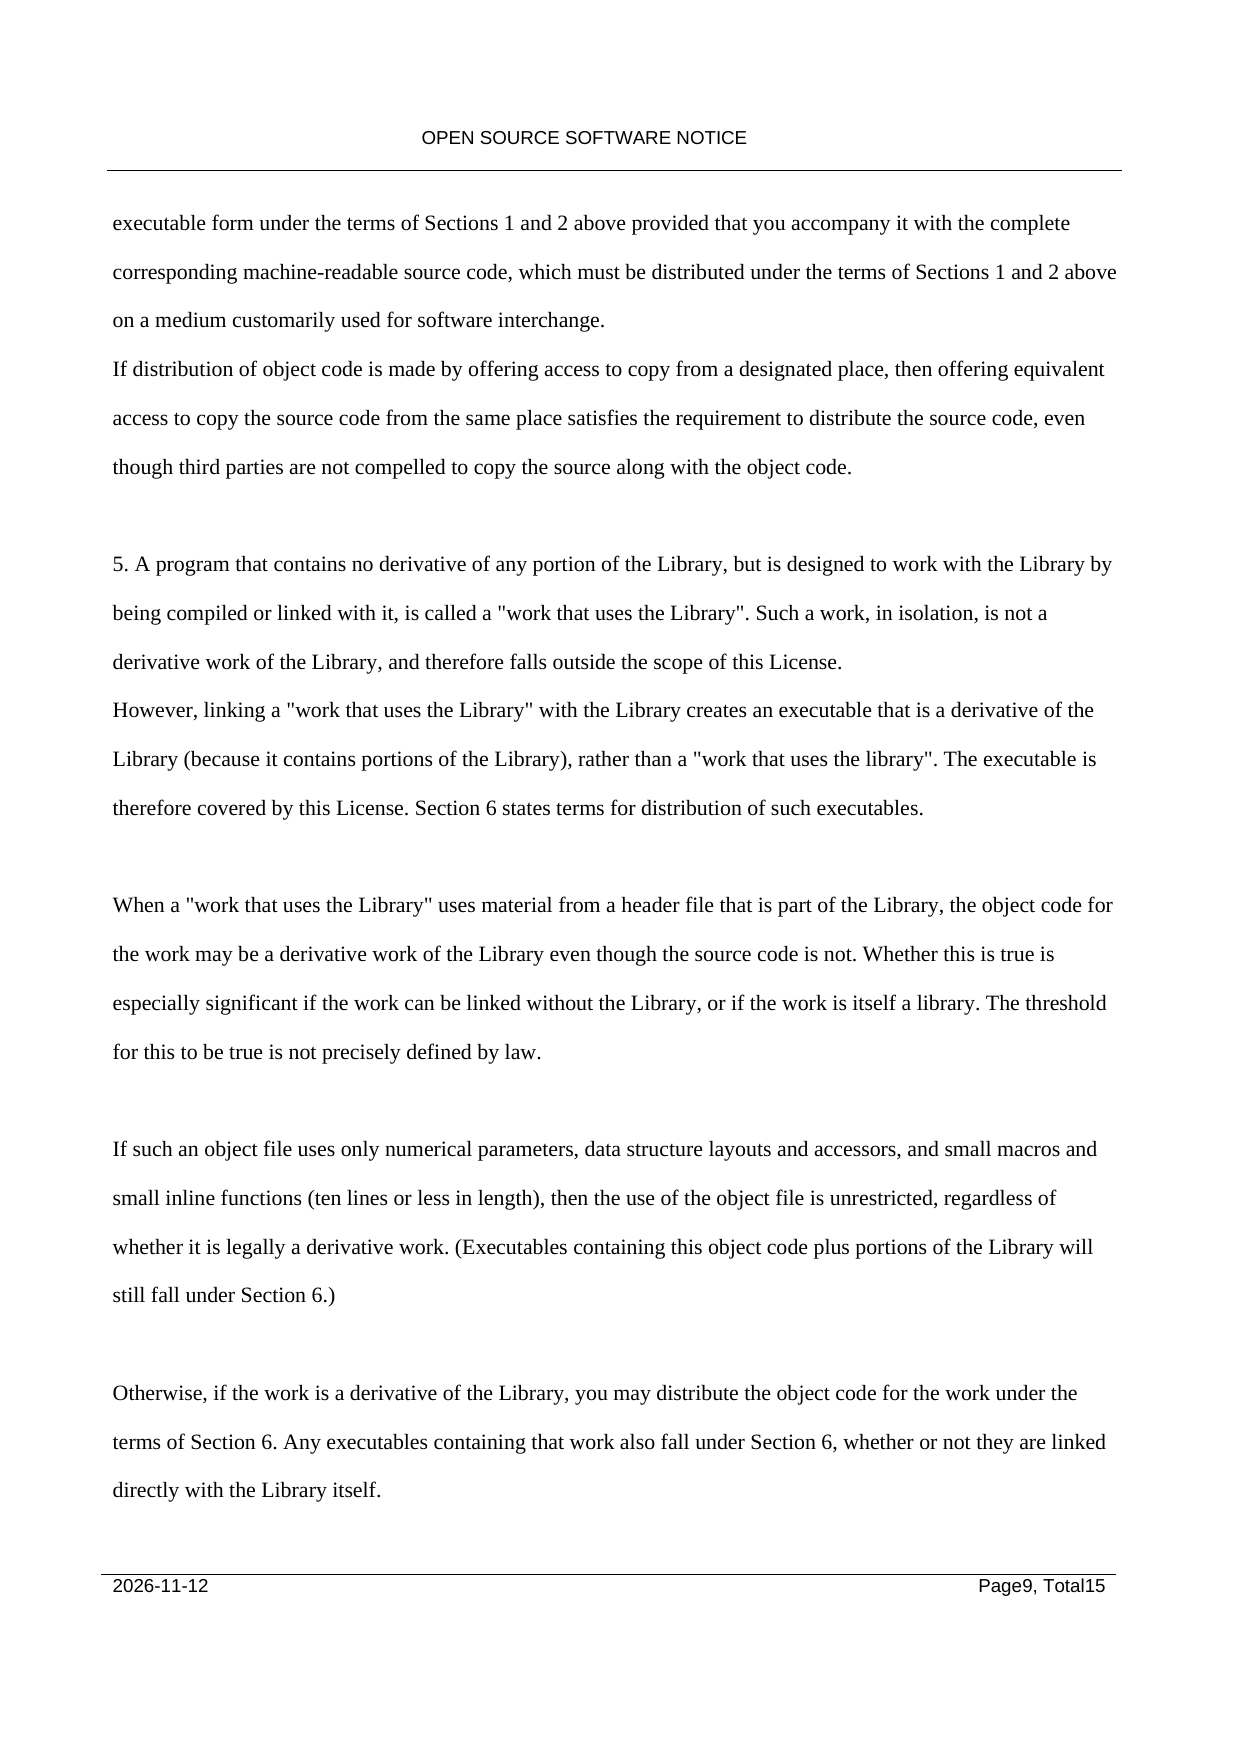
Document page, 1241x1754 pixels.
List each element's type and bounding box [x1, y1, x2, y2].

text [112, 206, 1128, 1506]
